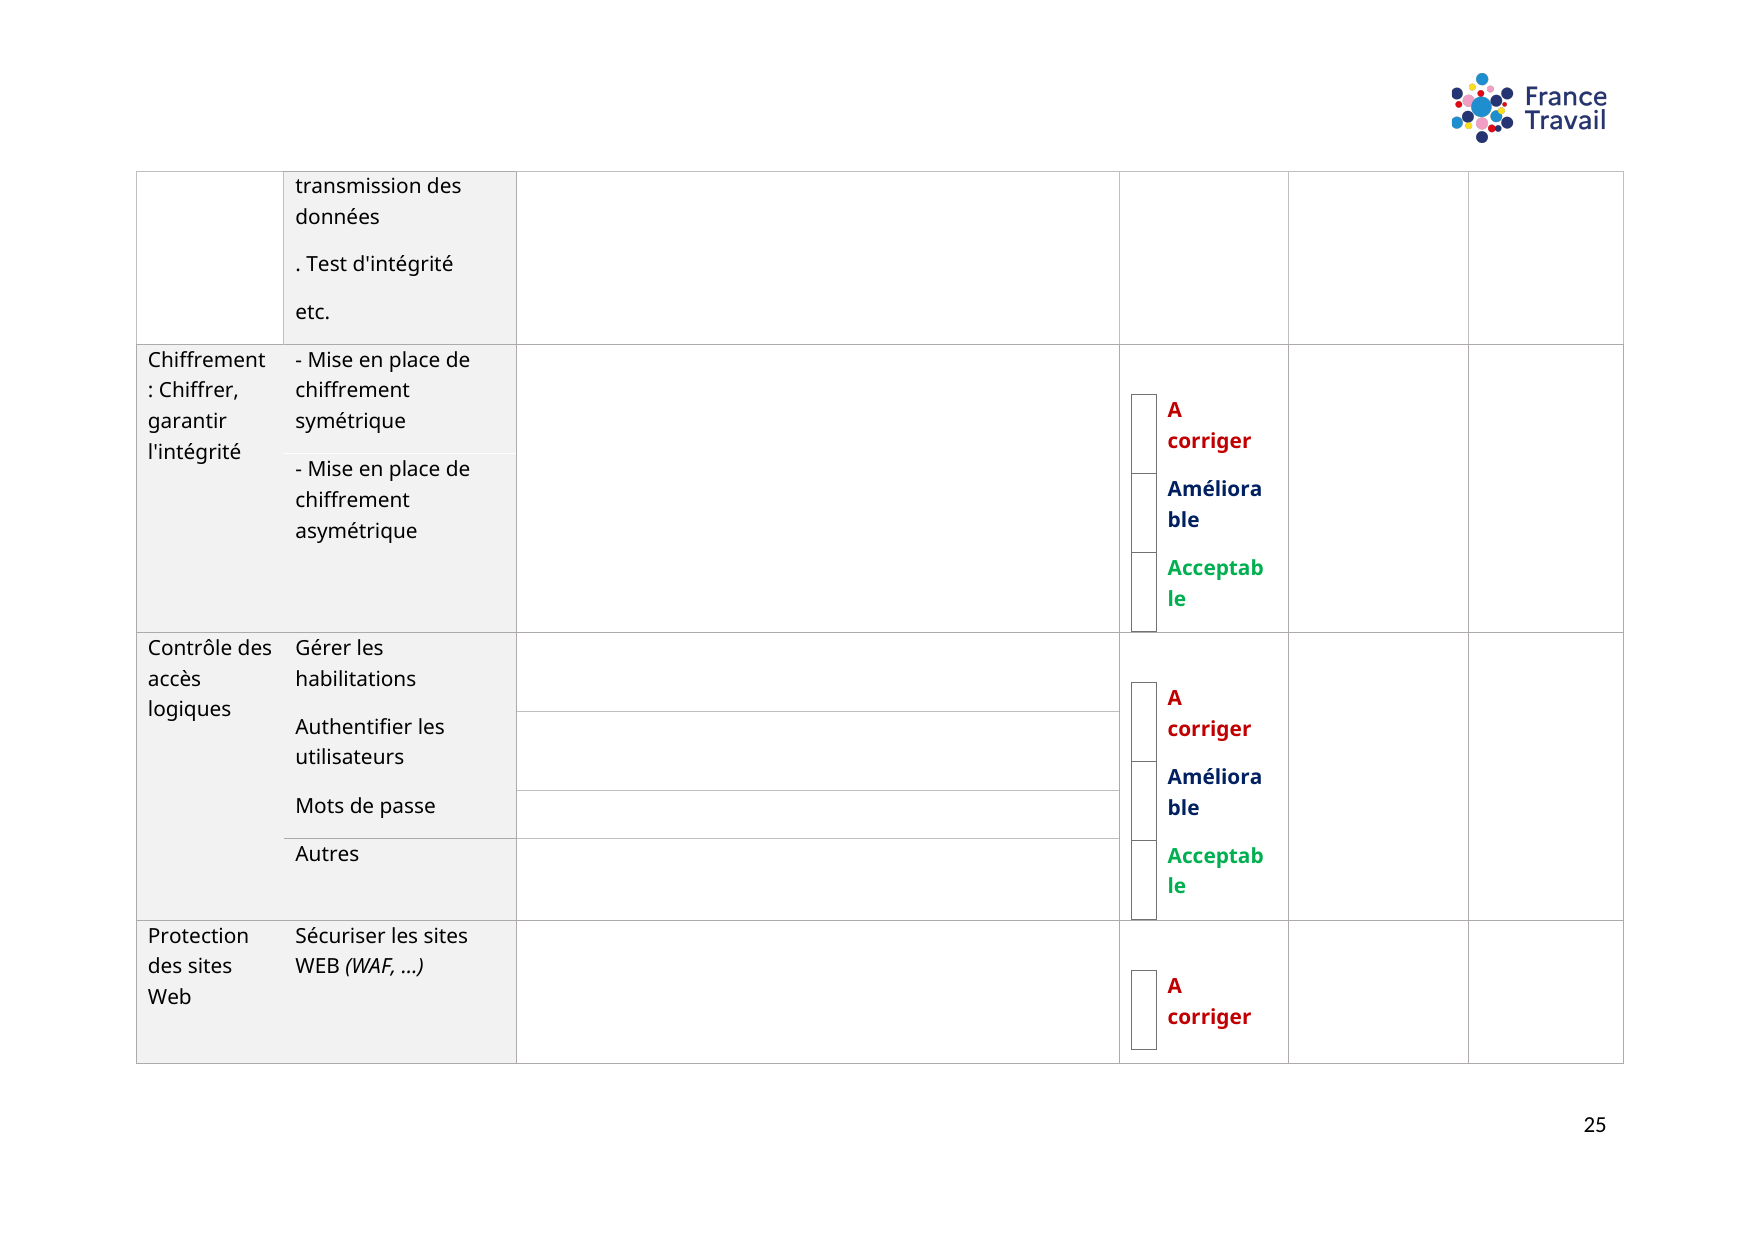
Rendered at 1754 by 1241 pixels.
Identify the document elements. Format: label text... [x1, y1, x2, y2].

table_cell [1120, 345, 1288, 632]
picture [1451, 73, 1607, 143]
table_cell [1289, 921, 1468, 1063]
table_cell [517, 712, 1119, 790]
table_cell Contrôle des accès logiques [137, 633, 284, 920]
table_cell [1469, 921, 1623, 1063]
table_cell [517, 345, 1119, 632]
table_cell [1120, 633, 1288, 920]
table_cell Mots de passe [284, 790, 516, 838]
table_cell [1120, 921, 1288, 1063]
table_cell Gérer les habilitations [284, 633, 516, 711]
table_cell Autres [284, 839, 516, 920]
table_cell Sécuriser les sites WEB (WAF, …) [284, 921, 516, 1063]
table_cell [1289, 633, 1468, 920]
table_cell [1469, 633, 1623, 920]
table_cell [517, 839, 1119, 920]
table_cell [1289, 345, 1468, 632]
table_cell Authentifier les utilisateurs [284, 711, 516, 790]
table_cell - Mise en place de chiffrement asymétrique [284, 454, 516, 632]
table_cell [517, 633, 1119, 711]
table_cell [1469, 345, 1623, 632]
table_cell Protection des sites Web [137, 921, 284, 1063]
table_cell [517, 921, 1119, 1063]
table_cell [517, 791, 1119, 838]
table_cell - Mise en place de chiffrement symétrique [284, 345, 516, 453]
table_cell Chiffrement : Chiffrer, garantir l'intégrité [137, 345, 284, 632]
table_cell [517, 172, 1119, 344]
